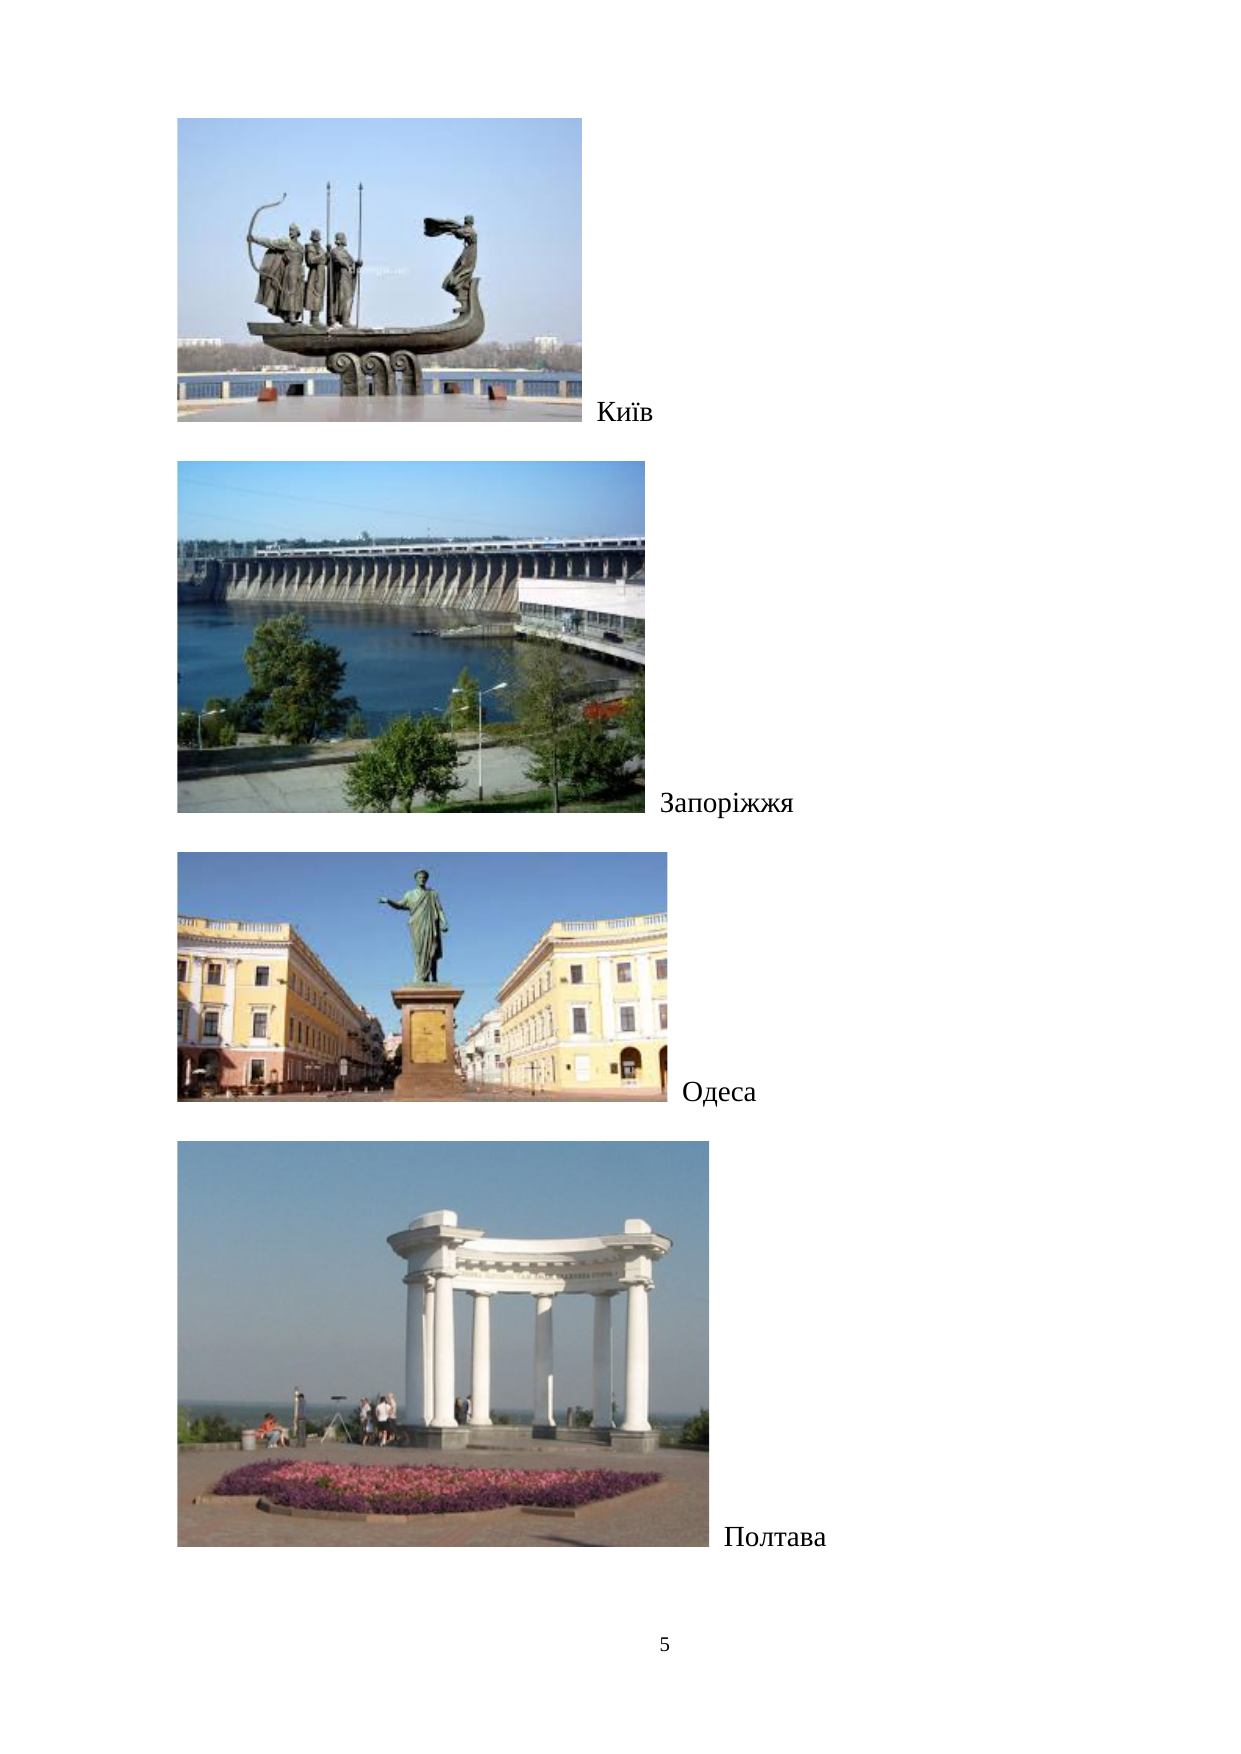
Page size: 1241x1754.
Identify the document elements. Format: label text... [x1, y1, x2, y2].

picture [177, 852, 668, 1102]
picture [177, 1141, 710, 1547]
picture [177, 118, 582, 422]
picture [177, 461, 645, 813]
